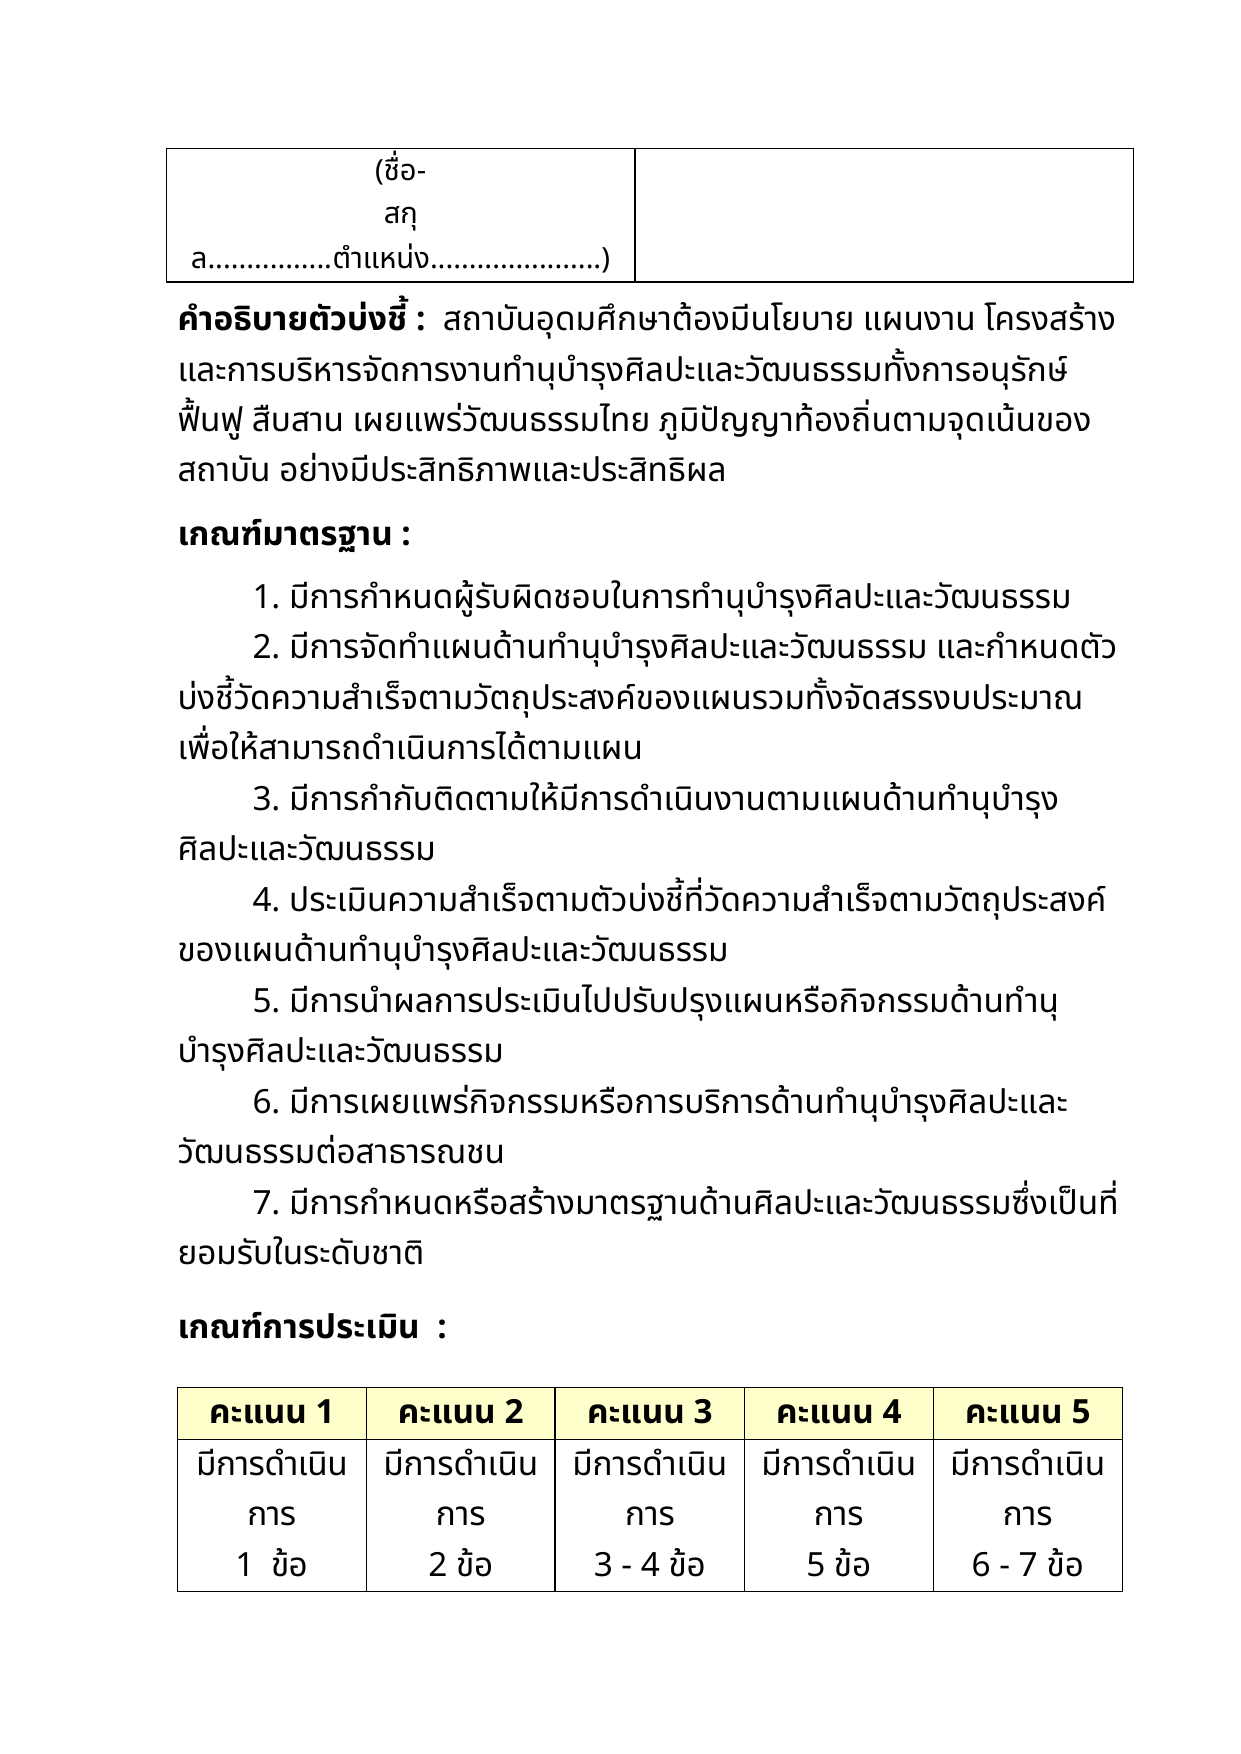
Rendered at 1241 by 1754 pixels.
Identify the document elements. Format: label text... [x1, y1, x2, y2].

text 1. มีการกำหนดผู้รับผิดชอบในการทำนุบำรุงศิลปะและวัฒนธรรม [177, 572, 1122, 623]
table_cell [636, 149, 1133, 281]
text เกณฑ์การประเมิน : [177, 1302, 1122, 1353]
table_cell มีการดำเนินการ 2 ข้อ [367, 1440, 554, 1591]
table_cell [167, 149, 634, 281]
table_header คะแนน 4 [745, 1388, 933, 1439]
text 7. มีการกำหนดหรือสร้างมาตรฐานด้านศิลปะและวัฒนธรรมซึ่งเป็นที่ยอมรับในระดับชาติ [177, 1179, 1122, 1280]
text 4. ประเมินความสำเร็จตามตัวบ่งชี้ที่วัดความสำเร็จตามวัตถุประสงค์ของแผนด้านทำนุบำรุงศิลปะและวัฒนธรรม [177, 876, 1122, 977]
table_header คะแนน 3 [556, 1388, 744, 1439]
table_cell มีการดำเนินการ 1 ข้อ [178, 1440, 366, 1591]
text 3. มีการกำกับติดตามให้มีการดำเนินงานตามแผนด้านทำนุบำรุงศิลปะและวัฒนธรรม [177, 774, 1122, 876]
table_cell มีการดำเนินการ 5 ข้อ [745, 1440, 933, 1591]
text เกณฑ์มาตรฐาน : [177, 509, 1122, 560]
table_header คะแนน 5 [934, 1388, 1122, 1439]
text 2. มีการจัดทำแผนด้านทำนุบำรุงศิลปะและวัฒนธรรม และกำหนดตัวบ่งชี้วัดความสำเร็จตามวัตถุประสงค์ของแผนรวมทั้งจัดสรรงบประมาณเพื่อให้สามารถดำเนินการได้ตามแผน [177, 623, 1122, 774]
table_header คะแนน 2 [367, 1388, 554, 1439]
text คำอธิบายตัวบ่งชี้ : สถาบันอุดมศึกษาต้องมีนโยบาย แผนงาน โครงสร้าง และการบริหารจัดการงานทำนุบำรุงศิลปะและวัฒนธรรมทั้งการอนุรักษ์ ฟื้นฟู สืบสาน เผยแพร่วัฒนธรรมไทย ภูมิปัญญาท้องถิ่นตามจุดเน้นของสถาบัน อย่างมีประสิทธิภาพและประสิทธิผล [177, 295, 1133, 497]
table_cell มีการดำเนินการ 6 - 7 ข้อ [934, 1440, 1122, 1591]
text 6. มีการเผยแพร่กิจกรรมหรือการบริการด้านทำนุบำรุงศิลปะและวัฒนธรรมต่อสาธารณชน [177, 1078, 1122, 1179]
table_cell มีการดำเนินการ 3 - 4 ข้อ [556, 1440, 744, 1591]
text 5. มีการนำผลการประเมินไปปรับปรุงแผนหรือกิจกรรมด้านทำนุบำรุงศิลปะและวัฒนธรรม [177, 977, 1122, 1078]
table_header คะแนน 1 [178, 1388, 366, 1439]
